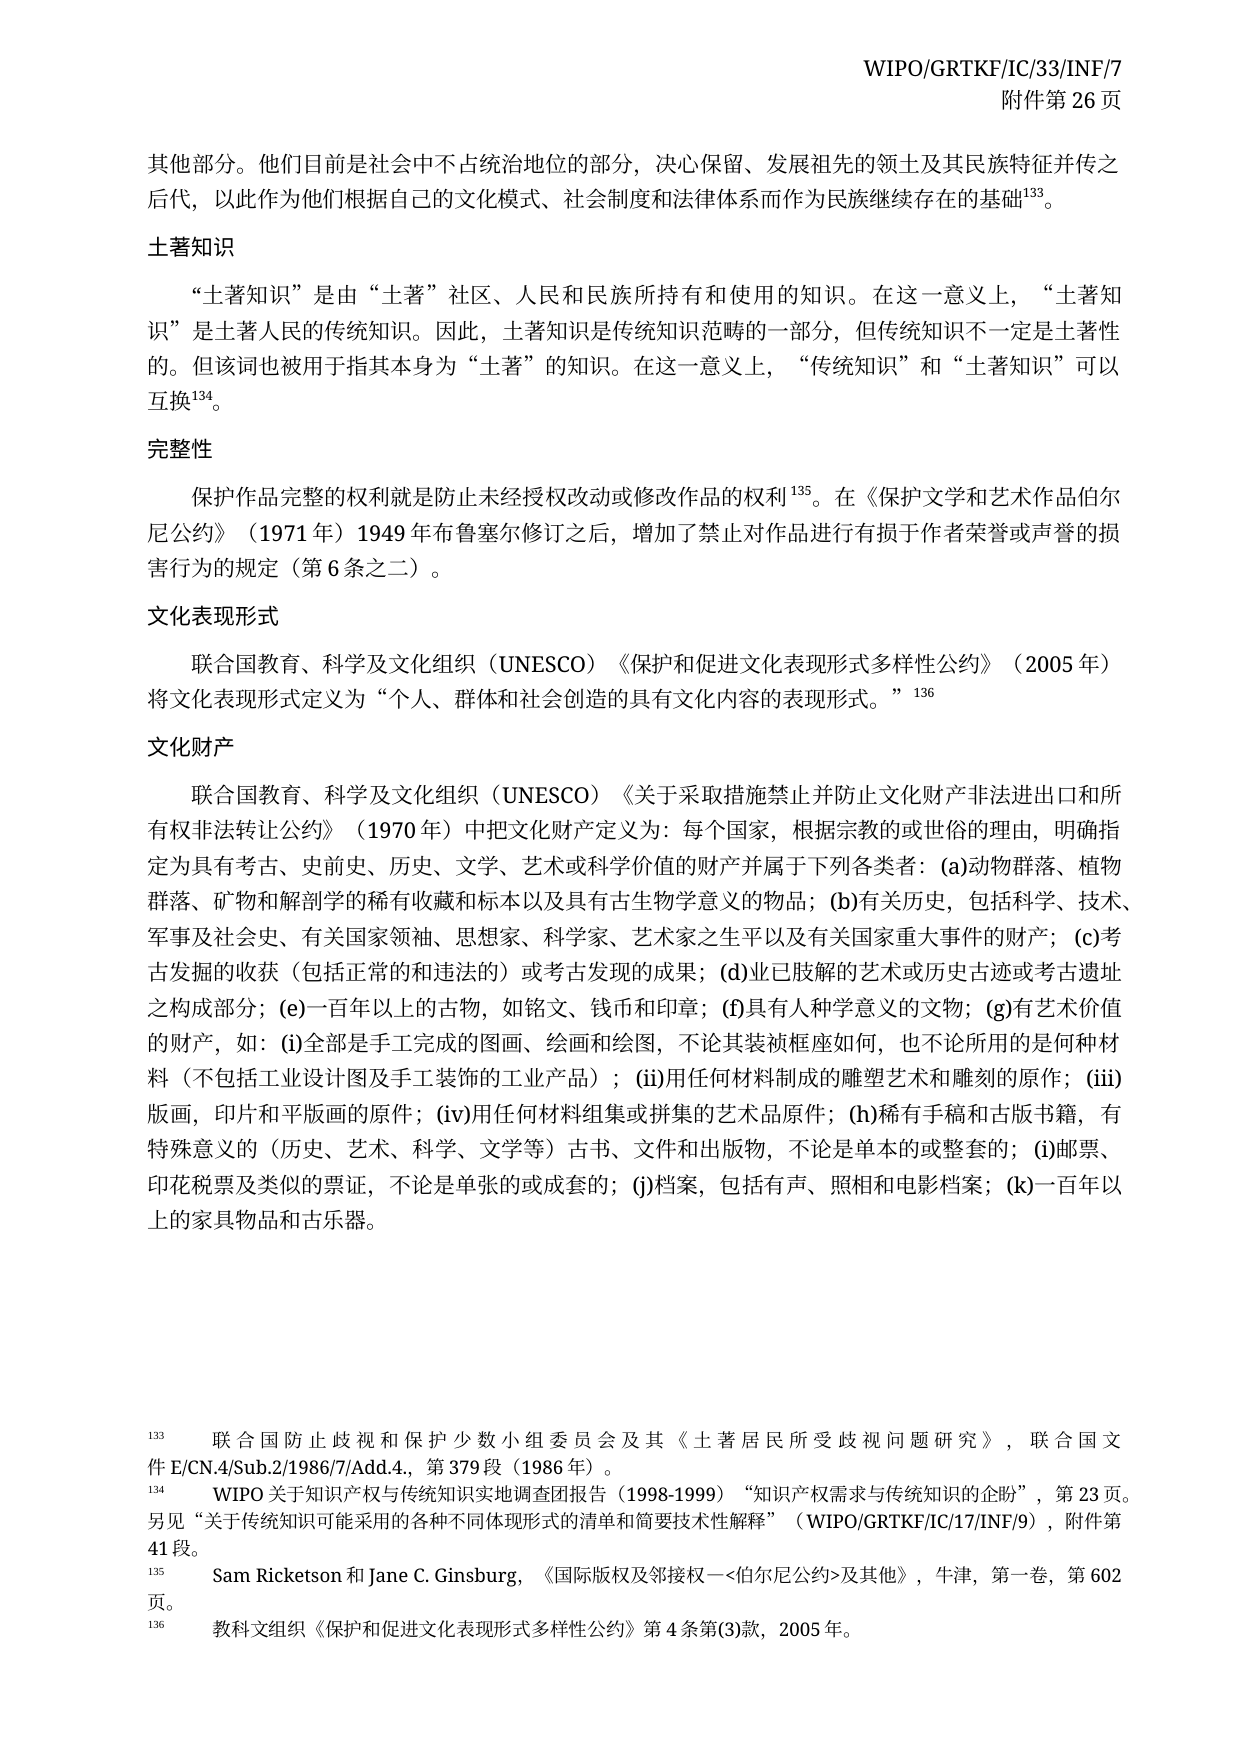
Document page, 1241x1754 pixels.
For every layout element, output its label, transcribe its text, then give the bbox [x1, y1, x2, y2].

text 文化财产 [148, 727, 1122, 762]
text 联合国教育、科学及文化组织（UNESCO）《关于采取措施禁止并防止文化财产非法进出口和所有权非法转让公约》（1970年）中把文化财产定义为：每个国家，根据宗教的或世俗的理由，明确指定为具有考古、史前史、历史、文学、艺术或科学价值的财产并属于下列各类者：(a)动物群落、植物群落、矿物和解剖学的稀有收藏和标本以及具有古生物学意义的物品；(b)有关历史，包括科学、技术、军事及社会史、有关国家领袖、思想家、科学家、艺术家之生平以及有关国家重大事件的财产；(c)考古发掘的收获（包括正常的和违法的）或考古发现的成果；(d)业已肢解的艺术或历史古迹或考古遗址之构成部分；(e)一百年以上的古物，如铭文、钱币和印章；(f)具有人种学意义的文物；(g)有艺术价值的财产，如：(i)全部是手工完成的图画、绘画和绘图，不论其装祯框座如何，也不论所用的是何种材料（不包括工业设计图及手工装饰的工业产品）；(ii)用任何材料制成的雕塑艺术和雕刻的原作；(iii)版画，印片和平版画的原件；(iv)用任何材料组集或拼集的艺术品原件；(h)稀有手稿和古版书籍，有特殊意义的（历史、艺术、科学、文学等）古书、文件和出版物，不论是单本的或整套的；(i)邮票、印花税票及类似的票证，不论是单张的或成套的；(j)档案，包括有声、照相和电影档案；(k)一百年以上的家具物品和古乐器。 [148, 774, 1122, 1235]
text 完整性 [148, 429, 1122, 464]
text 文化表现形式 [148, 595, 1122, 631]
text 保护作品完整的权利就是防止未经授权改动或修改作品的权利。在《保护文学和艺术作品伯尔尼公约》（1971年）1949年布鲁塞尔修订之后，增加了禁止对作品进行有损于作者荣誉或声誉的损害行为的规定（第6条之二）。 [148, 477, 1122, 583]
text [148, 143, 1122, 214]
text 联合国教育、科学及文化组织（UNESCO）《保护和促进文化表现形式多样性公约》（2005年）将文化表现形式定义为“个人、群体和社会创造的具有文化内容的表现形式。” [148, 643, 1122, 714]
text 土著知识 [148, 227, 1122, 262]
text “土著知识”是由“土著”社区、人民和民族所持有和使用的知识。在这一意义上，“土著知识”是土著人民的传统知识。因此，土著知识是传统知识范畴的一部分，但传统知识不一定是土著性的。但该词也被用于指其本身为“土著”的知识。在这一意义上，“传统知识”和“土著知识”可以互换‍。 [148, 274, 1122, 416]
